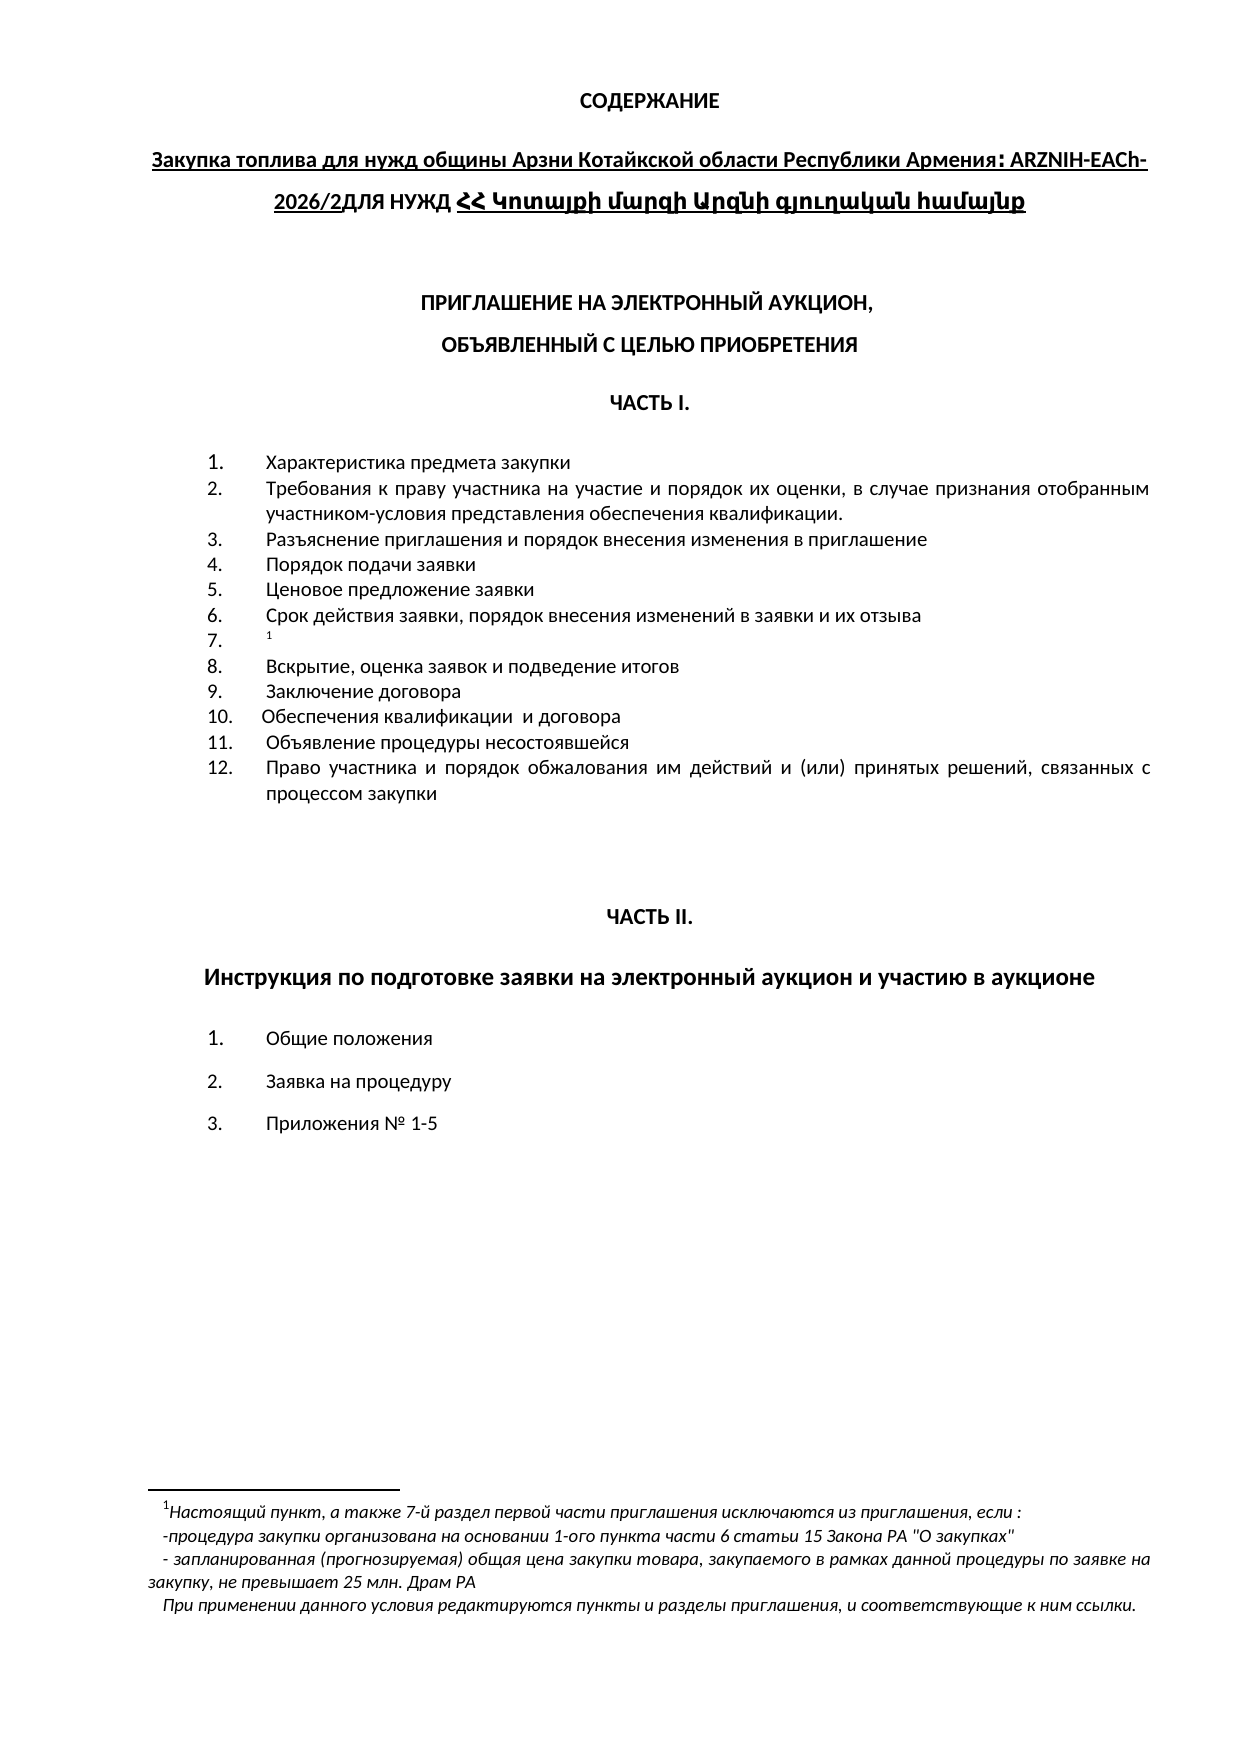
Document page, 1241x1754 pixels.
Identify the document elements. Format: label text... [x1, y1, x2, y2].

text 9. Заключение договора [207, 678, 1152, 704]
text 7. [207, 627, 1152, 653]
text 11. Объявление процедуры несостоявшейся [207, 729, 1152, 754]
text 1. Общие положения [207, 1023, 1152, 1051]
text 1. Характеристика предмета закупки [207, 447, 1152, 475]
text 2. Требования к праву участника на участие и порядок их оценки, в случае признания отобранным участником-условия представления обеспечения квалификации. [207, 475, 1152, 526]
text ЧАСТЬ I. [148, 388, 1152, 416]
text 3. Разъяснение приглашения и порядок внесения изменения в приглашение [207, 526, 1152, 551]
text Закупка топлива для нужд общины Арзни Котайкской области Республики Армения։ ARZNIH-EACh-2026/2ДЛЯ НУЖД ՀՀ Կոտայքի մարզի Արզնի գյուղական համայնք [148, 145, 1152, 215]
text ПРИГЛАШЕНИЕ НА ЭЛЕКТРОННЫЙ АУКЦИОН, ОБЪЯВЛЕННЫЙ С ЦЕЛЬЮ ПРИОБРЕТЕНИЯ [148, 288, 1152, 358]
text СОДЕРЖАНИЕ [148, 86, 1152, 114]
text 4. Порядок подачи заявки [207, 551, 1152, 577]
text 5. Ценовое предложение заявки [207, 577, 1152, 602]
text 8. Вскрытие, оценка заявок и подведение итогов [207, 653, 1152, 678]
text 10. Обеспечения квалификации и договора [207, 704, 1152, 729]
text 12. Право участника и порядок обжалования им действий и (или) принятых решений, связанных с процессом закупки [207, 754, 1152, 805]
text ЧАСТЬ II. [148, 902, 1152, 930]
text Инструкция по подготовке заявки на электронный аукцион и участию в аукционе [148, 961, 1152, 991]
text 6. Срок действия заявки, порядок внесения изменений в заявки и их отзыва [207, 602, 1152, 627]
text 3. Приложения № 1-5 [207, 1110, 1152, 1135]
text 2. Заявка на процедуру [207, 1068, 1152, 1093]
